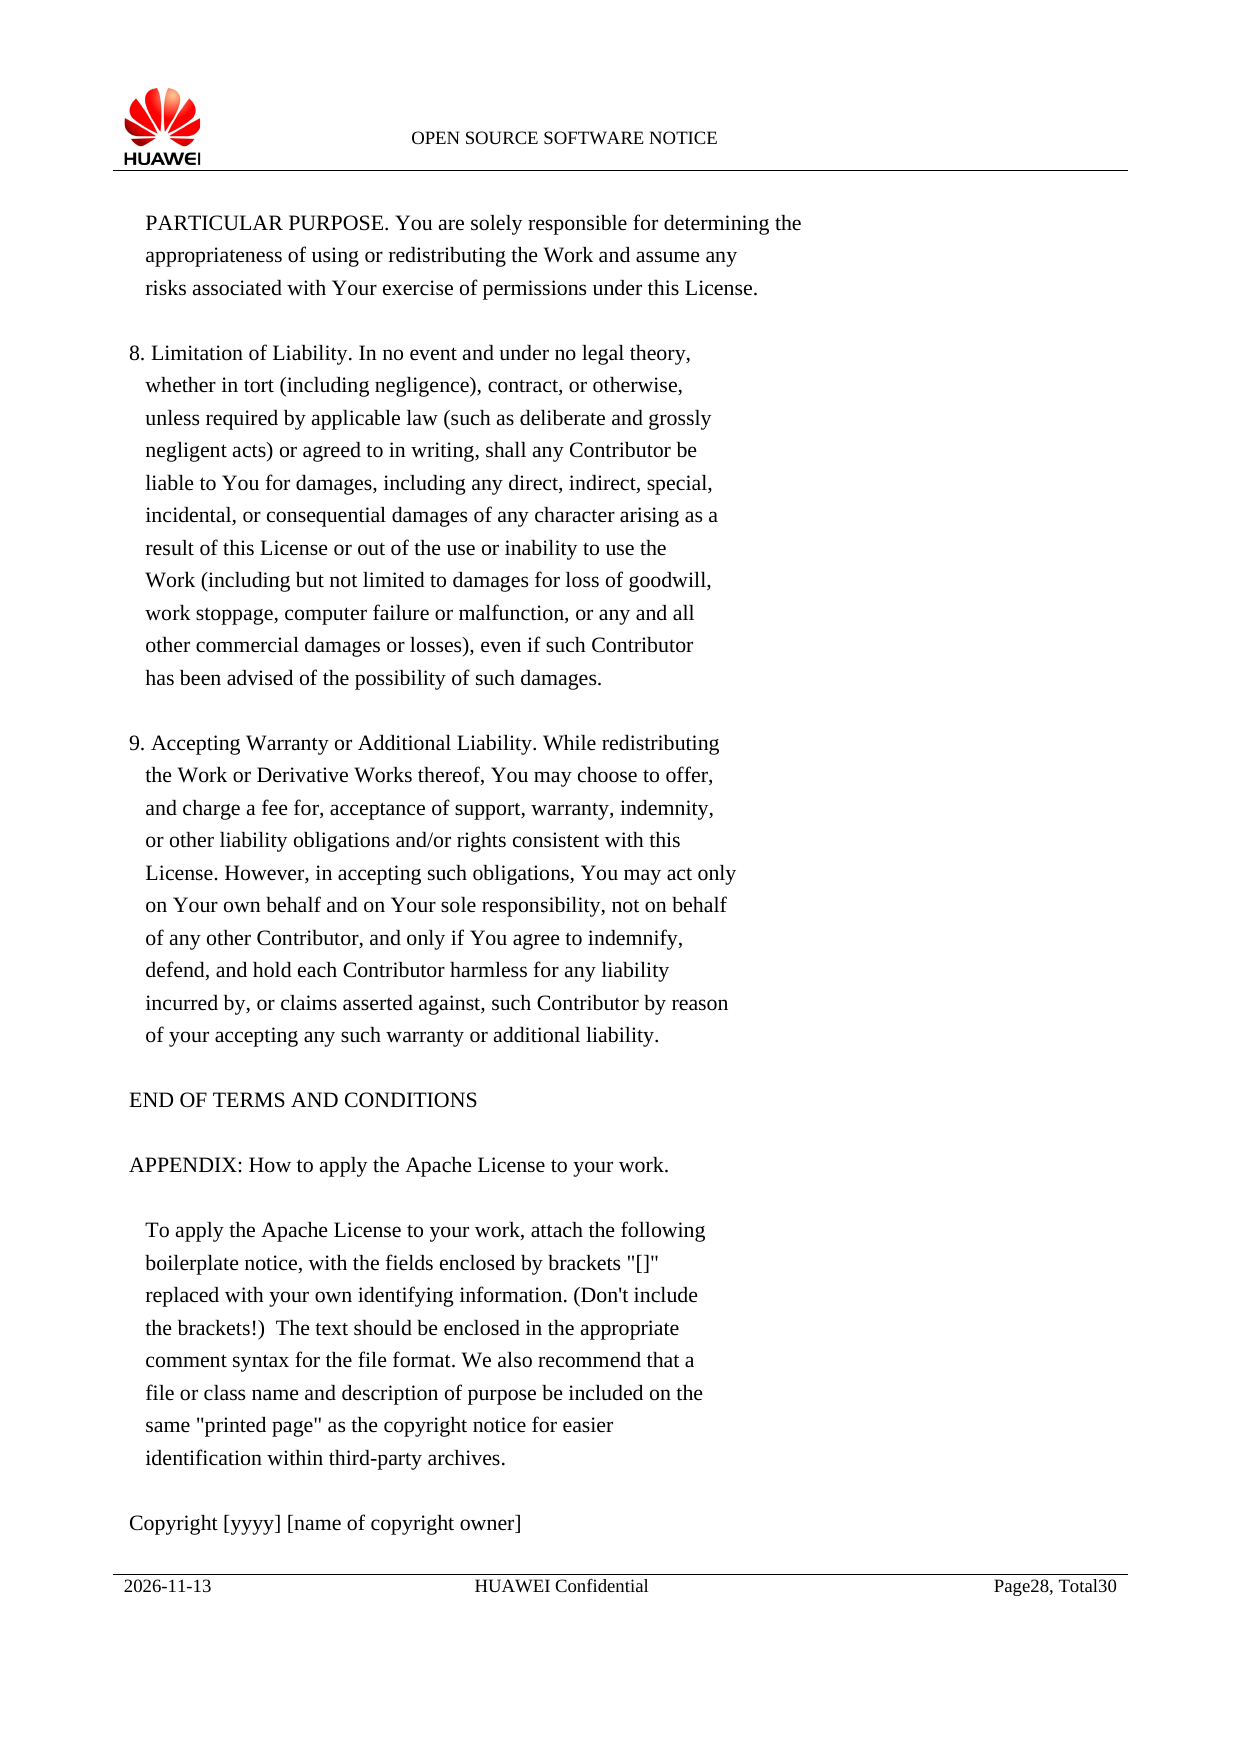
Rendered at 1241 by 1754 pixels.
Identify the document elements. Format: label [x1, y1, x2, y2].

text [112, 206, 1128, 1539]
picture [124, 88, 201, 165]
